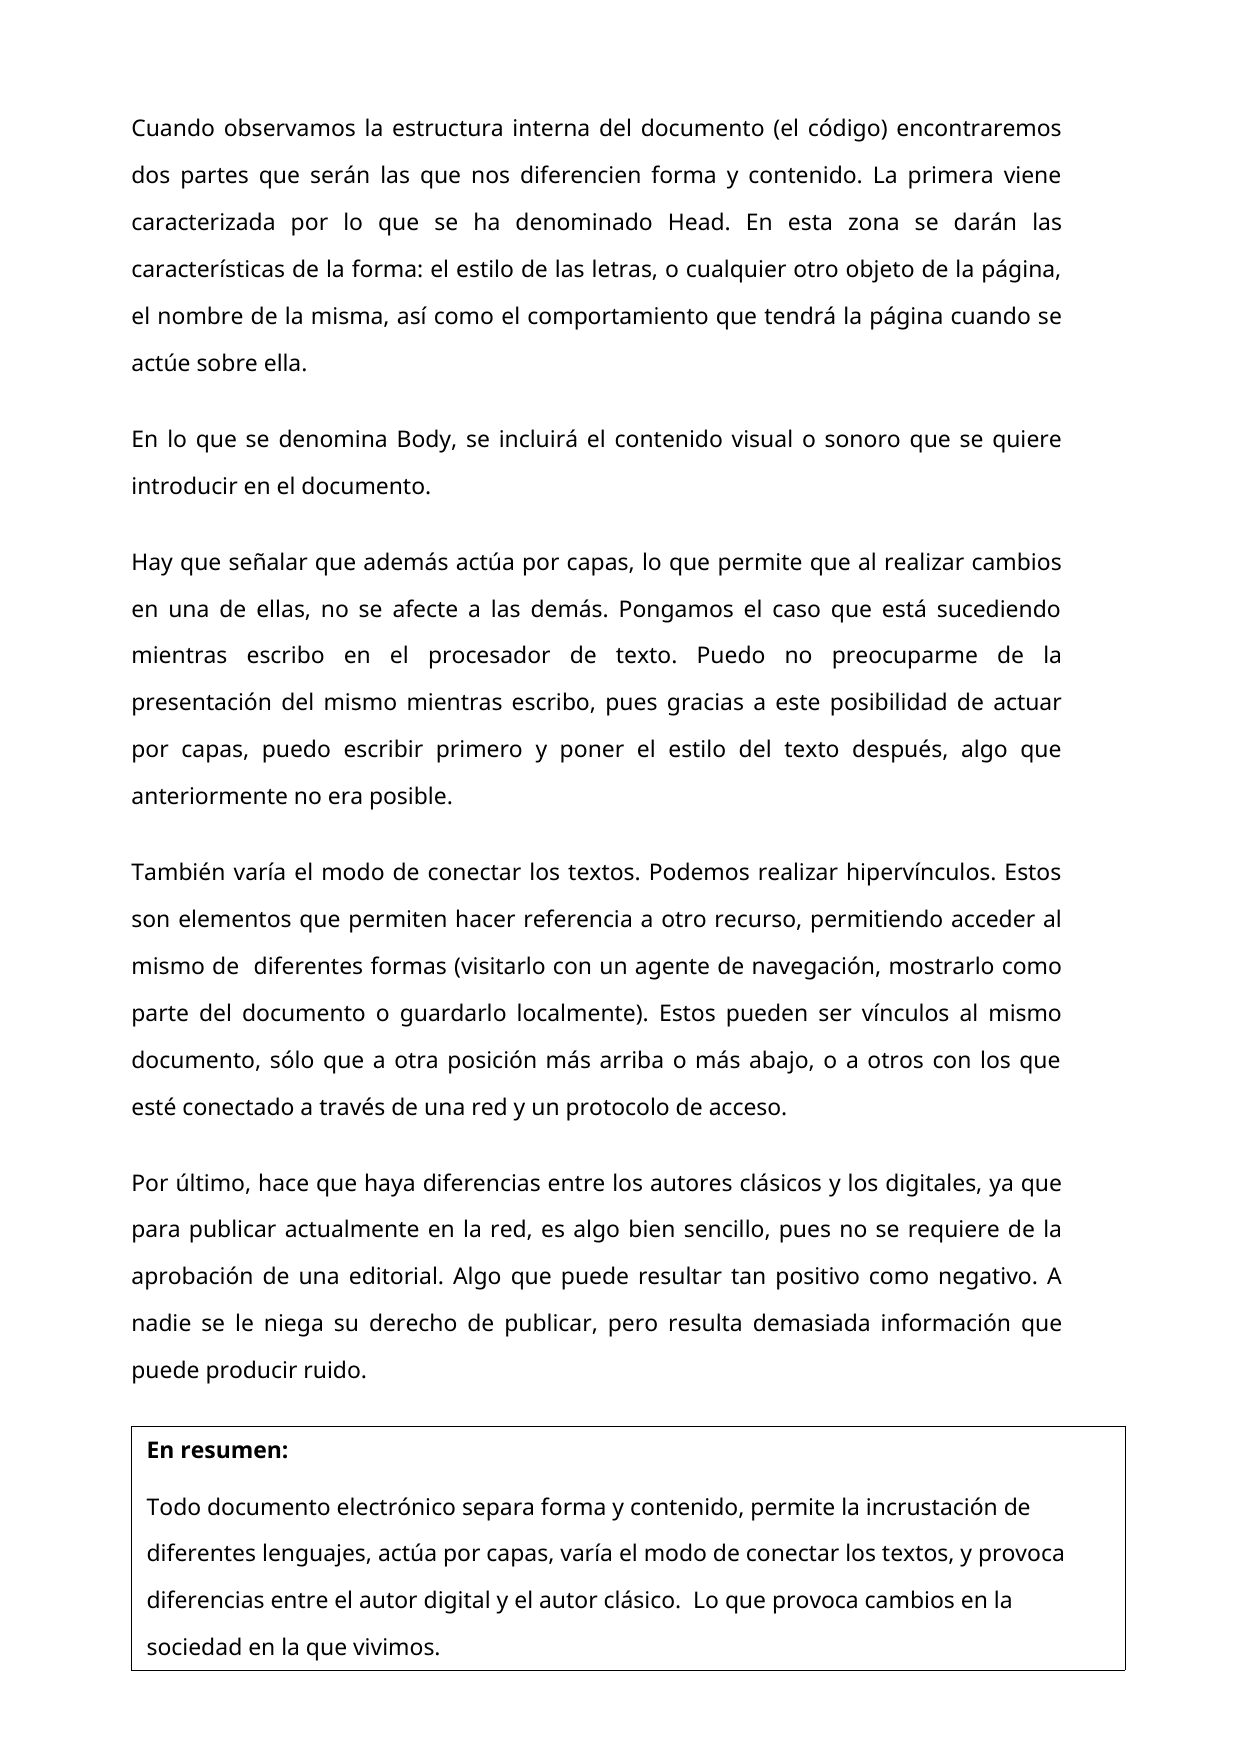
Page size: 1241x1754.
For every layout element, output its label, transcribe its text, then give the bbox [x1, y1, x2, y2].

text Cuando observamos la estructura interna del documento (el código) encontraremos dos partes que serán las que nos diferencien forma y contenido. La primera viene caracterizada por lo que se ha denominado Head. En esta zona se darán las características de la forma: el estilo de las letras, o cualquier otro objeto de la página, el nombre de la misma, así como el comportamiento que tendrá la página cuando se actúe sobre ella. [131, 112, 1063, 378]
text En lo que se denomina Body, se incluirá el contenido visual o sonoro que se quiere introducir en el documento. [131, 423, 1063, 501]
text Por último, hace que haya diferencias entre los autores clásicos y los digitales, ya que para publicar actualmente en la red, es algo bien sencillo, pues no se requiere de la aprobación de una editorial. Algo que puede resultar tan positivo como negativo. A nadie se le niega su derecho de publicar, pero resulta demasiada información que puede producir ruido. [131, 1167, 1063, 1385]
text También varía el modo de conectar los textos. Podemos realizar hipervínculos. Estos son elementos que permiten hacer referencia a otro recurso, permitiendo acceder al mismo de diferentes formas (visitarlo con un agente de navegación, mostrarlo como parte del documento o guardarlo localmente). Estos pueden ser vínculos al mismo documento, sólo que a otra posición más arriba o más abajo, o a otros con los que esté conectado a través de una red y un protocolo de acceso. [131, 856, 1063, 1122]
text Hay que señalar que además actúa por capas, lo que permite que al realizar cambios en una de ellas, no se afecte a las demás. Pongamos el caso que está sucediendo mientras escribo en el procesador de texto. Puedo no preocuparme de la presentación del mismo mientras escribo, pues gracias a este posibilidad de actuar por capas, puedo escribir primero y poner el estilo del texto después, algo que anteriormente no era posible. [131, 546, 1063, 811]
